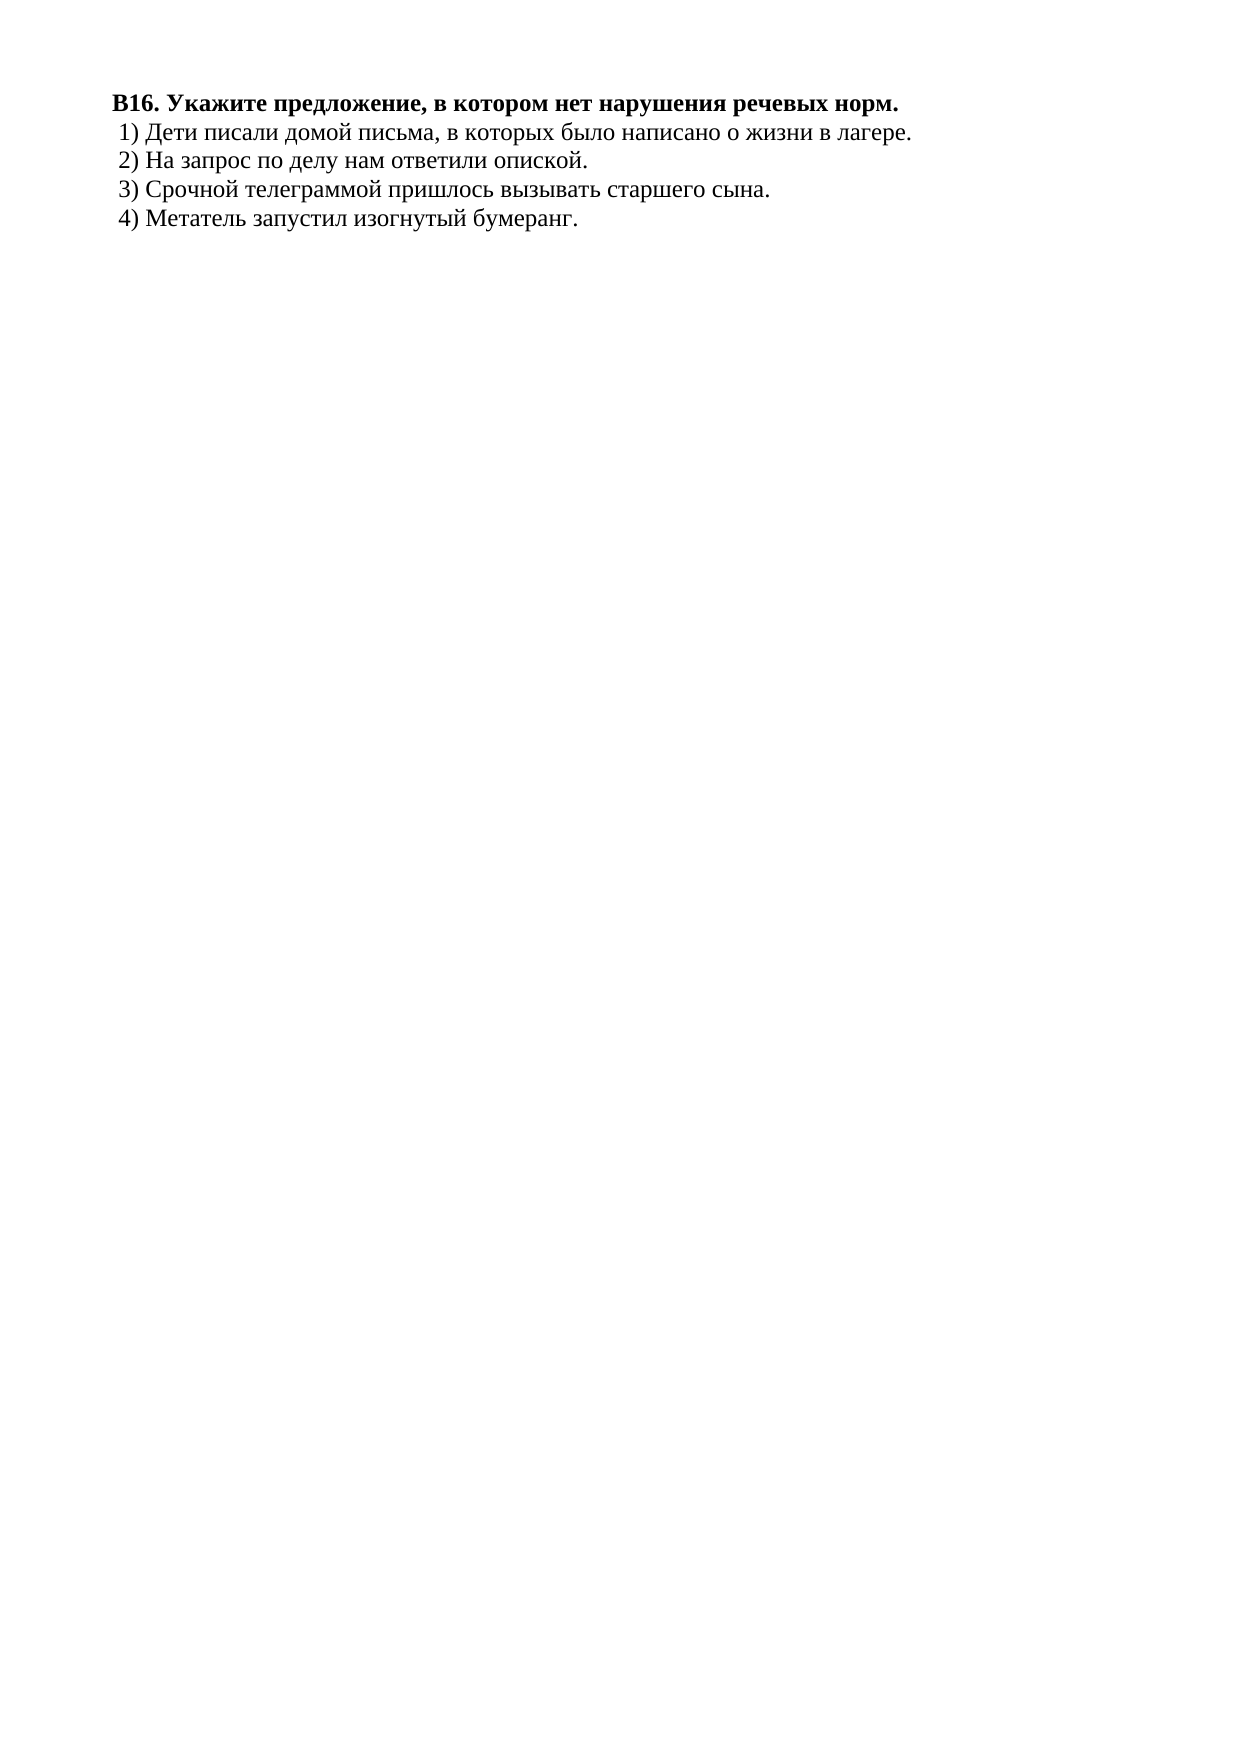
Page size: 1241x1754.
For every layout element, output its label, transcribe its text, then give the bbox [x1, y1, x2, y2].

text 1) Дети писали домой письма, в которых было написано о жизни в лагере. [62, 117, 1122, 145]
text 2) На запрос по делу нам ответили опиской. [62, 145, 1122, 174]
text 3) Срочной телеграммой пришлось вызывать старшего сына. [62, 174, 1122, 203]
text 4) Метатель запустил изогнутый бумеранг. [62, 203, 1122, 232]
text В16. Укажите предложение, в котором нет нарушения речевых норм. [62, 88, 1122, 117]
